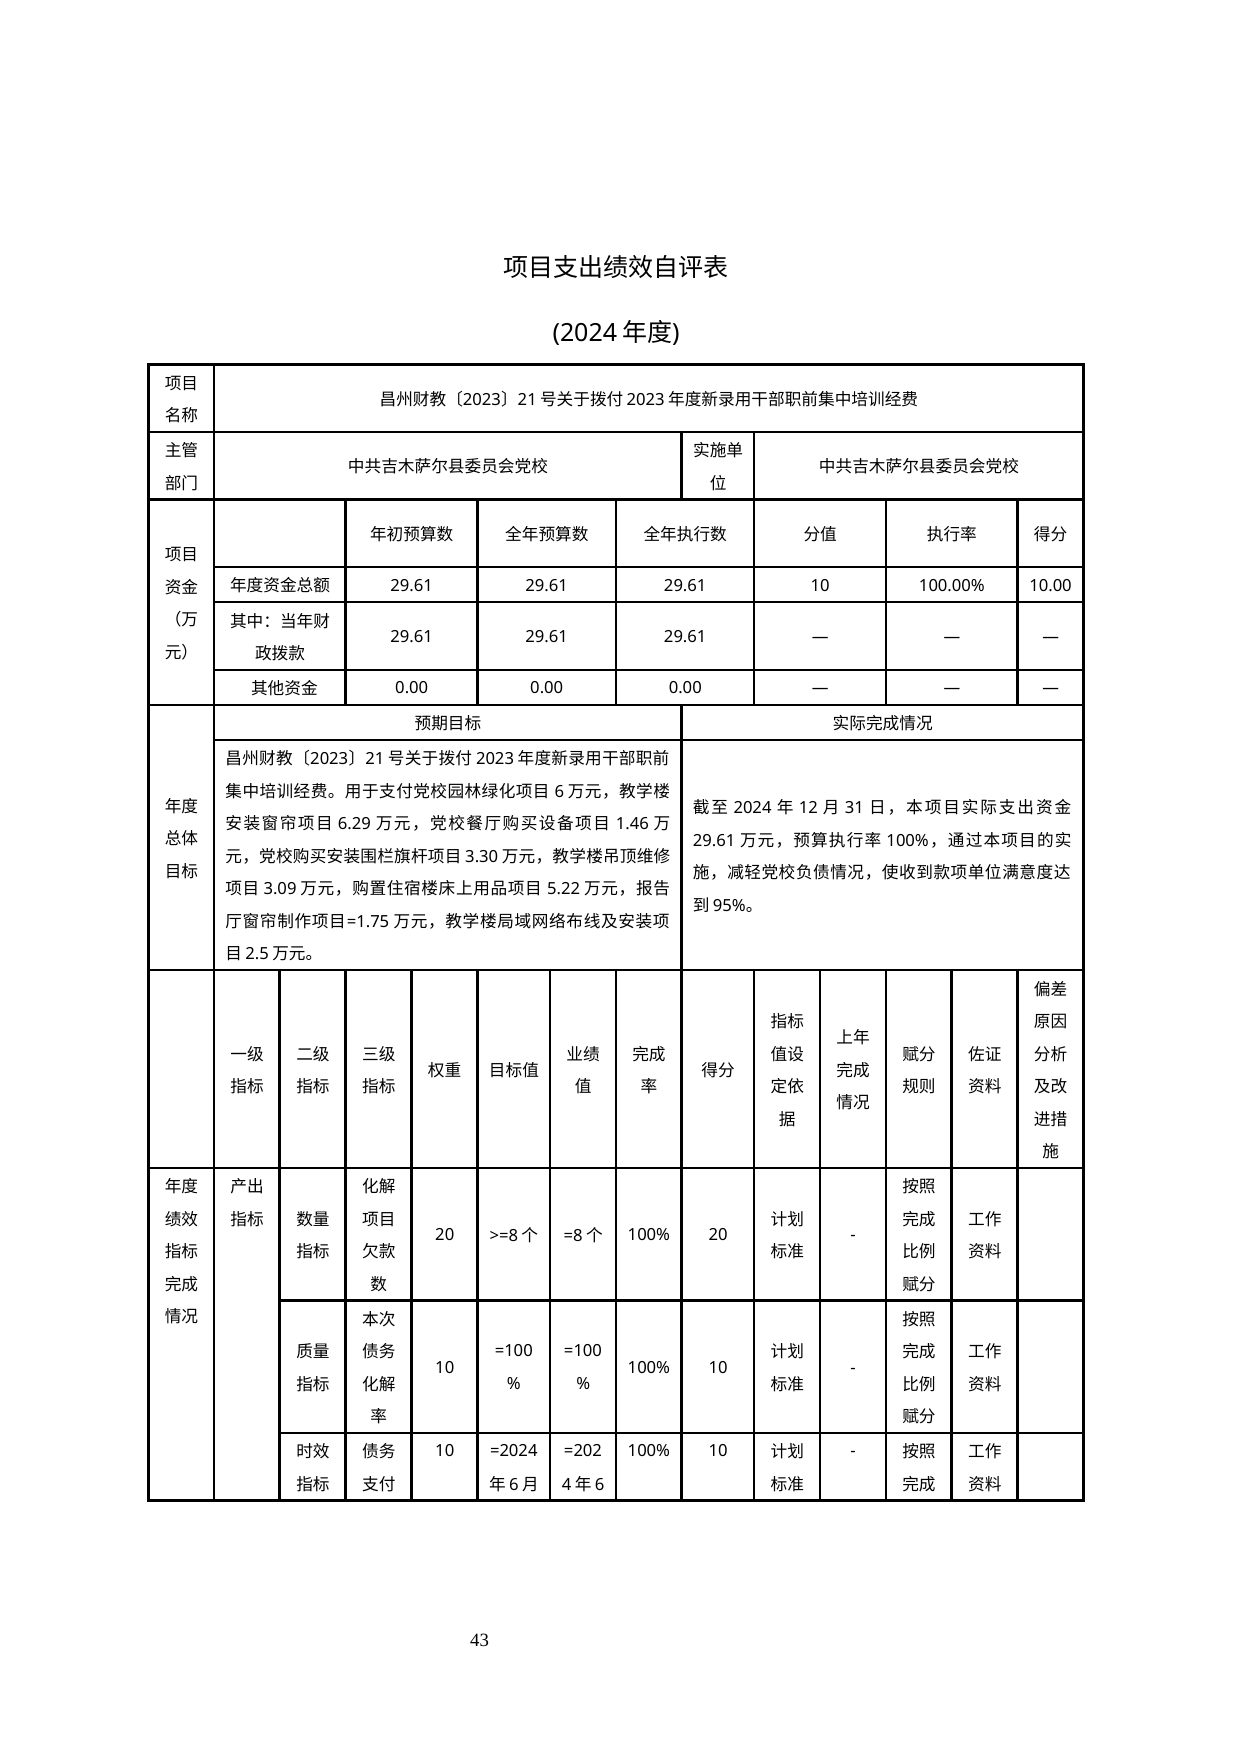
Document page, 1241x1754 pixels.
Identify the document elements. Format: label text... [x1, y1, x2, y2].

table_cell 29.61 [479, 568, 615, 601]
table_cell 截至2024年12月31日，本项目实际支出资金29.61万元，预算执行率100%，通过本项目的实施，减轻党校负债情况，使收到款项单位满意度达到95%。 [683, 741, 1082, 969]
table_cell 中共吉木萨尔县委员会党校 [215, 433, 680, 498]
table_cell 完成率 [617, 971, 680, 1166]
table_cell [215, 501, 344, 566]
table_cell [1019, 1434, 1082, 1499]
table_cell =100% [479, 1302, 549, 1432]
table_cell 29.61 [617, 603, 753, 668]
table_cell 业绩值 [551, 971, 615, 1166]
table_cell 10.00 [1019, 568, 1082, 601]
table_cell 权重 [413, 971, 476, 1166]
table_cell 二级指标 [281, 971, 344, 1166]
table_cell — [1019, 671, 1082, 703]
table_cell 29.61 [347, 568, 476, 601]
table_cell 年度绩效指标完成情况 [150, 1169, 213, 1499]
table_cell 时效指标 [281, 1434, 344, 1499]
table_cell — [1019, 603, 1082, 668]
table_cell [1019, 1169, 1082, 1299]
table_cell 产出指标 [215, 1169, 278, 1499]
table_cell 20 [413, 1169, 476, 1299]
table_cell 本次债务化解率 [347, 1302, 410, 1432]
table_cell 上年完成情况 [821, 971, 885, 1166]
table_cell 工作资料 [953, 1302, 1016, 1432]
table_cell 10 [755, 568, 885, 601]
table_cell 预期目标 [215, 706, 680, 739]
table_cell 0.00 [479, 671, 615, 703]
table_cell 0.00 [347, 671, 476, 703]
table_cell [1019, 1302, 1082, 1432]
table_cell [150, 971, 213, 1166]
table_cell 质量指标 [281, 1302, 344, 1432]
table_cell 中共吉木萨尔县委员会党校 [755, 433, 1082, 498]
table_cell 100% [617, 1169, 680, 1299]
table_cell 100.00% [887, 568, 1016, 601]
table_cell 一级指标 [215, 971, 278, 1166]
table_cell 10 [413, 1302, 476, 1432]
table_cell 年度资金总额 [215, 568, 344, 601]
table_cell 计划标准 [755, 1302, 819, 1432]
table_cell - [821, 1434, 885, 1499]
table_cell — [755, 671, 885, 703]
table_cell 0.00 [617, 671, 753, 703]
table_cell 得分 [683, 971, 753, 1166]
table_cell 其他资金 [215, 671, 344, 703]
table_cell 10 [683, 1302, 753, 1432]
table_cell (2024年度) [148, 298, 1083, 363]
table_cell 主管部门 [150, 433, 213, 498]
table_cell =8个 [551, 1169, 615, 1299]
table_cell 按照完成比例赋分 [887, 1434, 950, 1499]
table_cell - [821, 1169, 885, 1299]
table_cell — [755, 603, 885, 668]
table_cell =100% [551, 1302, 615, 1432]
table_cell 按照完成比例赋分 [887, 1302, 950, 1432]
table_cell 其中：当年财政拨款 [215, 603, 344, 668]
table_cell 实际完成情况 [683, 706, 1082, 739]
table_header 项目支出绩效自评表 [148, 233, 1083, 298]
table_cell 数量指标 [281, 1169, 344, 1299]
table_cell 得分 [1019, 501, 1082, 566]
table_cell 项目名称 [150, 366, 213, 431]
table_cell 三级指标 [347, 971, 410, 1166]
table_cell 29.61 [479, 603, 615, 668]
table_cell 全年执行数 [617, 501, 753, 566]
table_cell 计划标准 [755, 1434, 819, 1499]
table_cell 目标值 [479, 971, 549, 1166]
table_cell 昌州财教〔2023〕21号关于拨付2023年度新录用干部职前集中培训经费。用于支付党校园林绿化项目6万元，教学楼安装窗帘项目6.29万元，党校餐厅购买设备项目1.46万元，党校购买安装围栏旗杆项目3.30万元，教学楼吊顶维修项目3.09万元，购置住宿楼床上用品项目5.22万元，报告厅窗帘制作项目=1.75万元，教学楼局域网络布线及安装项目2.5万元。 [215, 741, 680, 969]
table_cell 按照完成比例赋分 [887, 1169, 950, 1299]
table_cell >=8个 [479, 1169, 549, 1299]
table_cell 工作资料 [953, 1434, 1016, 1499]
table_cell =2024年6月前 [551, 1434, 615, 1499]
table_cell 100% [617, 1302, 680, 1432]
table_cell 20 [683, 1169, 753, 1299]
table_cell 分值 [755, 501, 885, 566]
table_cell =2024年6月前 [479, 1434, 549, 1499]
table_cell 偏差原因分析及改进措施 [1019, 971, 1082, 1166]
table_cell 赋分规则 [887, 971, 950, 1166]
table_cell 指标值设定依据 [755, 971, 819, 1166]
table_cell 29.61 [617, 568, 753, 601]
table_cell 执行率 [887, 501, 1016, 566]
table_cell 项目资金（万元） [150, 501, 213, 703]
table_cell 佐证资料 [953, 971, 1016, 1166]
table_cell 全年预算数 [479, 501, 615, 566]
table_cell 10 [413, 1434, 476, 1499]
table_cell 年度总体目标 [150, 706, 213, 969]
table_cell 计划标准 [755, 1169, 819, 1299]
table_cell 10 [683, 1434, 753, 1499]
table_cell — [887, 603, 1016, 668]
table_cell 昌州财教〔2023〕21号关于拨付2023年度新录用干部职前集中培训经费 [215, 366, 1082, 431]
table_cell 工作资料 [953, 1169, 1016, 1299]
table_cell 100% [617, 1434, 680, 1499]
table_cell 化解项目欠款数 [347, 1169, 410, 1299]
table_cell 债务支付完毕时间 [347, 1434, 410, 1499]
table_cell 年初预算数 [347, 501, 476, 566]
table_cell — [887, 671, 1016, 703]
table_cell - [821, 1302, 885, 1432]
table_cell 实施单位 [683, 433, 753, 498]
table_cell 29.61 [347, 603, 476, 668]
